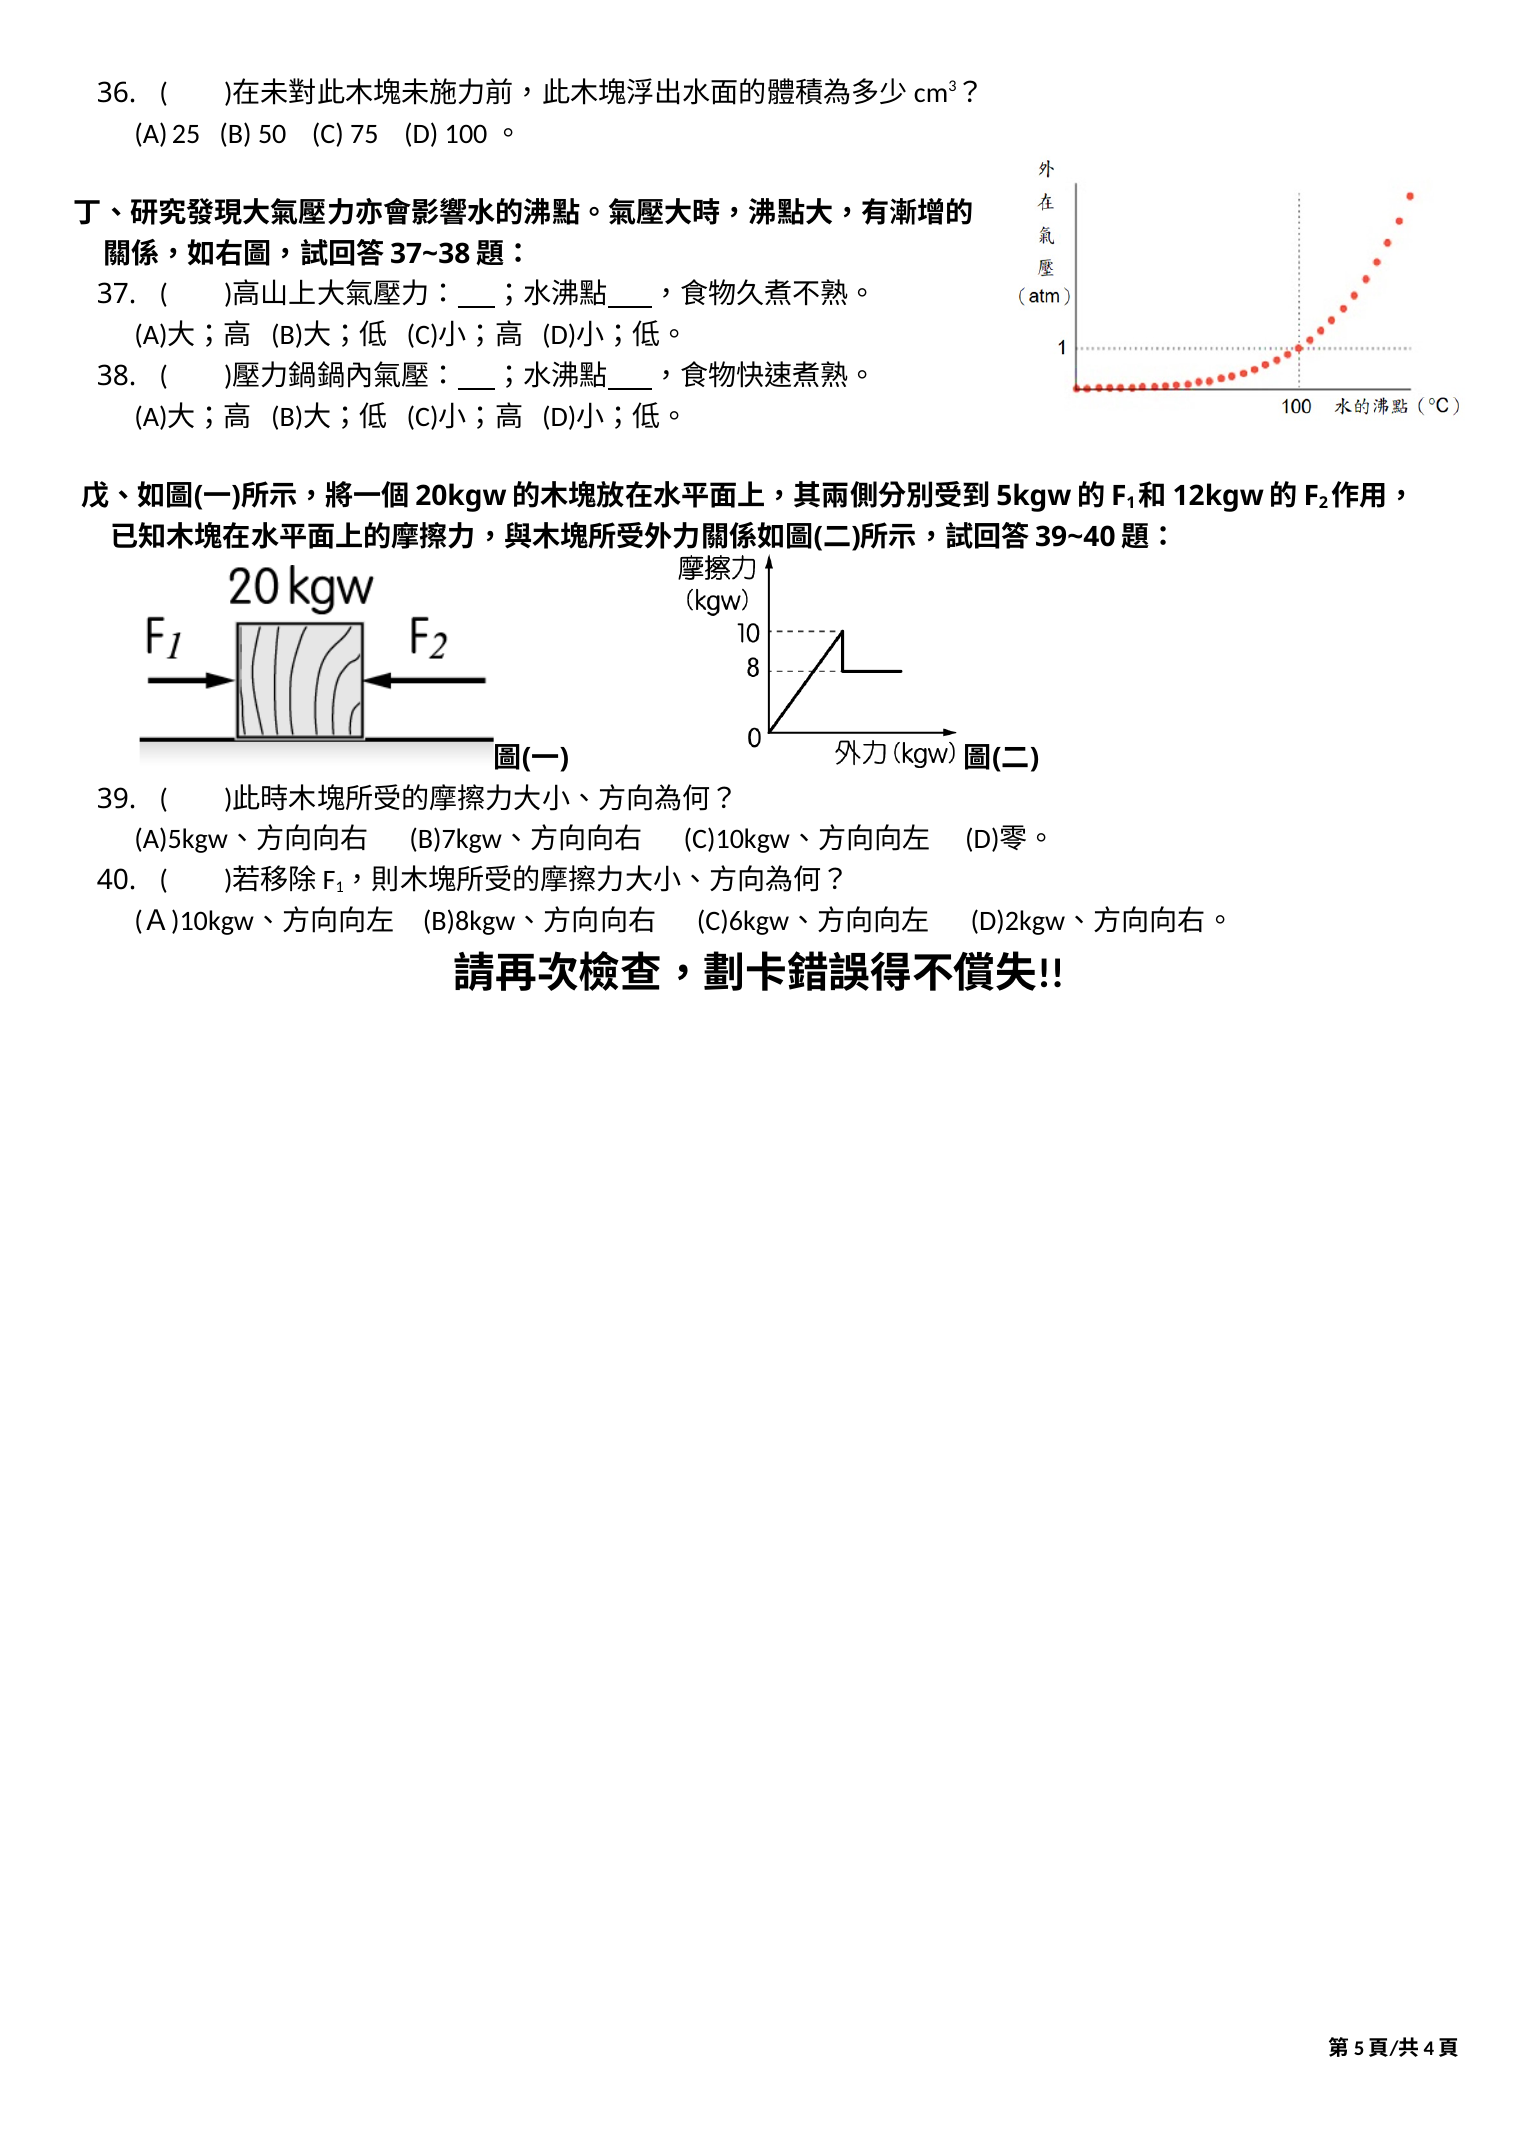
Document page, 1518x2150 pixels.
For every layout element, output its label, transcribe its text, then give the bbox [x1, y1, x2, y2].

list ( )高山上大氣壓力： ；水沸點 ，食物久煮不熟。 [97, 271, 1010, 312]
text 戊、如圖(一)所示，將一個20kgw的木塊放在水平面上，其兩側分別受到5kgw的F1和12kgw的F2作用， [59, 473, 1459, 514]
list ( )此時木塊所受的摩擦力大小、方向為何？ [97, 776, 1459, 816]
list 25 (B) 50 (C) 75 (D) 100 。 [134, 111, 1459, 151]
text 丁、研究發現大氣壓力亦會影響水的沸點。氣壓大時，沸點大，有漸增的 [59, 190, 1010, 231]
picture [1010, 152, 1466, 423]
text (Ａ)10kgw、方向向左 (B)8kgw、方向向右 (C)6kgw、方向向左 (D)2kgw、方向向右。 [134, 898, 1459, 939]
list ( )壓力鍋鍋內氣壓： ；水沸點 ，食物快速煮熟。 [97, 353, 1010, 394]
list ( )在未對此木塊未施力前，此木塊浮出水面的體積為多少 cm3？ [97, 70, 1459, 111]
list ( )若移除F1，則木塊所受的摩擦力大小、方向為何？ [97, 857, 1459, 898]
list (A)大；高 (B)大；低 (C)小；高 (D)小；低。 [134, 394, 1459, 434]
text 請再次檢查，劃卡錯誤得不償失!! [59, 939, 1459, 999]
picture [678, 554, 957, 768]
text 已知木塊在水平面上的摩擦力，與木塊所受外力關係如圖(二)所示，試回答39~40題： [59, 514, 1459, 554]
list (A)大；高 (B)大；低 (C)小；高 (D)小；低。 [134, 312, 1010, 353]
text (A)5kgw、方向向右 (B)7kgw、方向向右 (C)10kgw、方向向左 (D)零。 [134, 816, 1459, 857]
picture [139, 565, 494, 768]
text 關係，如右圖，試回答37~38題： [59, 231, 1010, 271]
